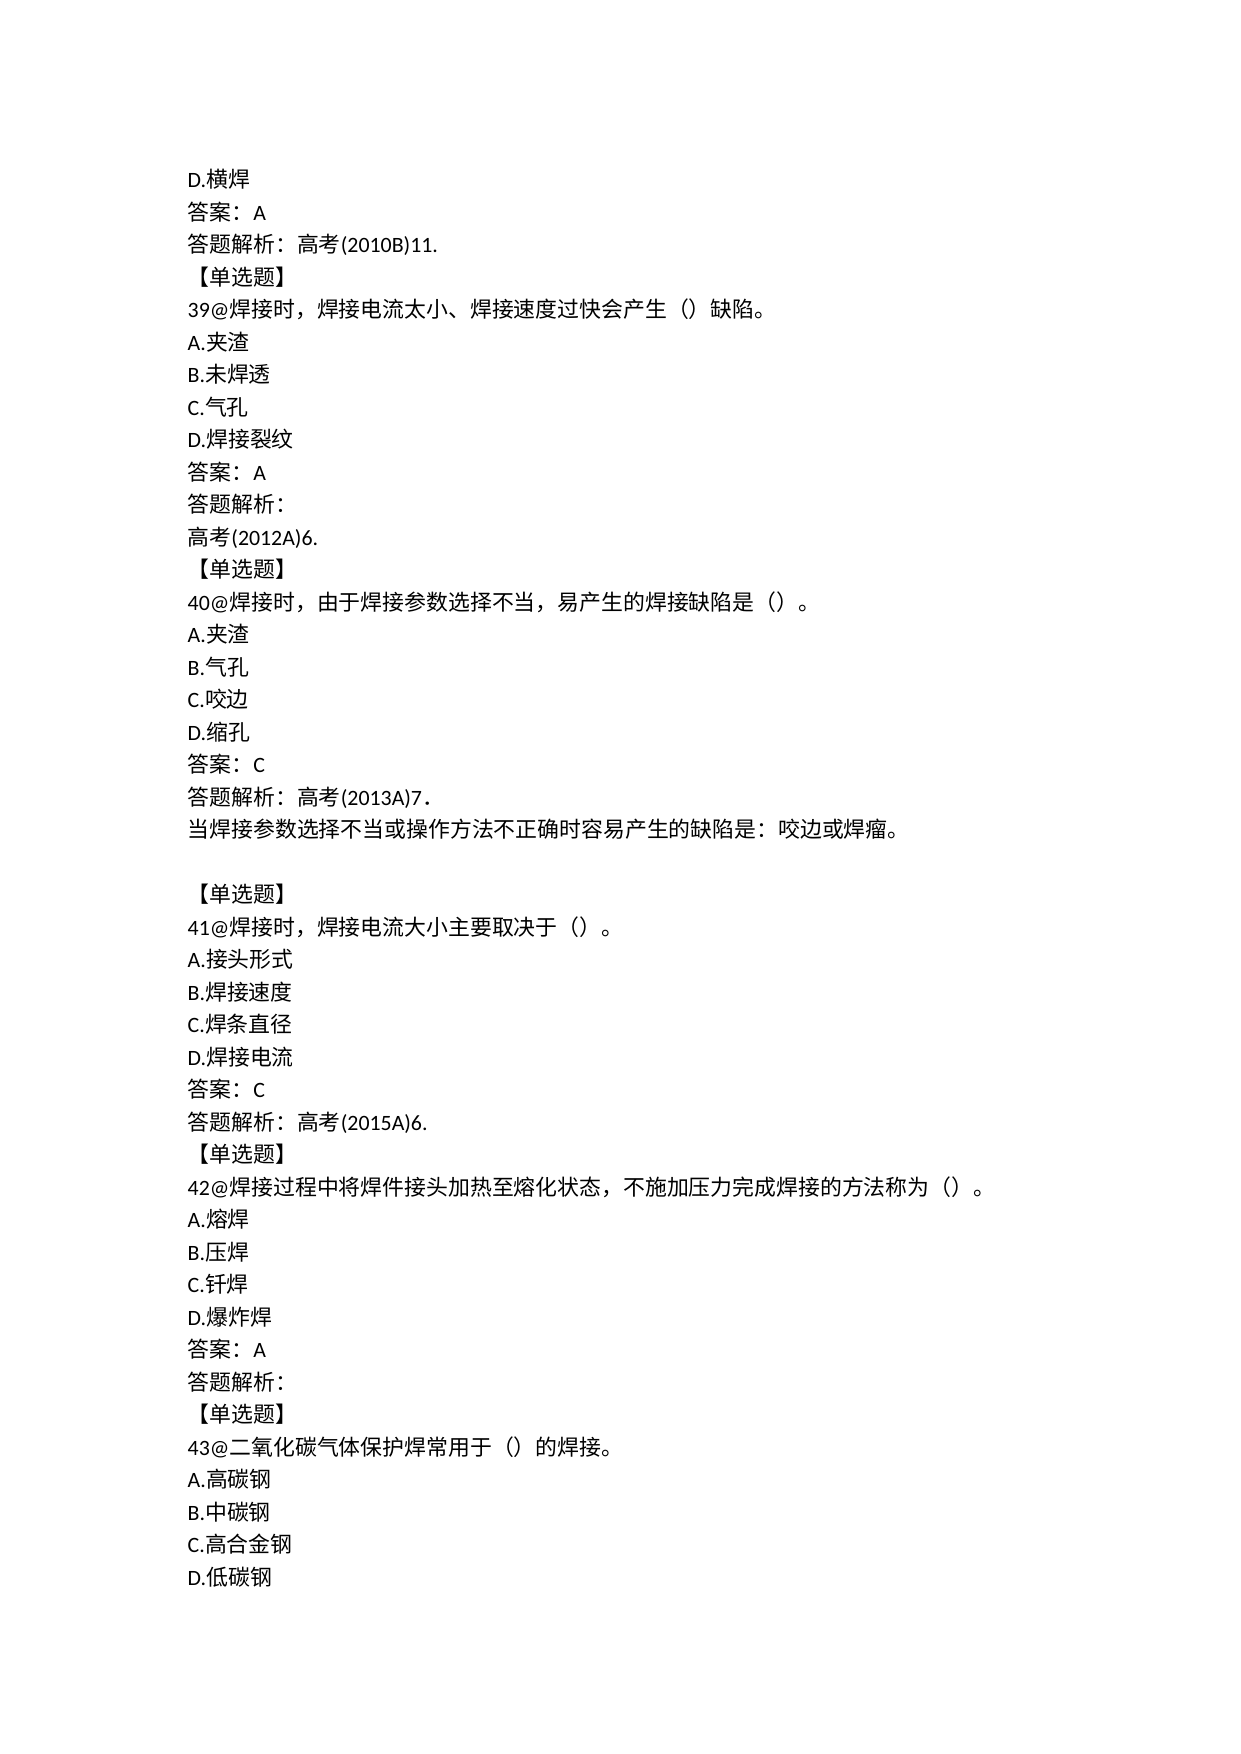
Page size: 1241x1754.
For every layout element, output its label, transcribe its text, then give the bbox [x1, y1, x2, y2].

text C.高合金钢 [187, 1527, 1053, 1559]
text A.高碳钢 [187, 1462, 1053, 1494]
text A.夹渣 [187, 617, 1053, 649]
text 39@焊接时，焊接电流太小、焊接速度过快会产生（）缺陷。 [187, 292, 1053, 324]
text B.未焊透 [187, 357, 1053, 389]
text 答题解析： [187, 1364, 1053, 1397]
text D.低碳钢 [187, 1559, 1053, 1592]
text A.接头形式 [187, 942, 1053, 974]
text 【单选题】 [187, 877, 1053, 909]
text 答题解析： [187, 487, 1053, 519]
text 【单选题】 [187, 259, 1053, 292]
text B.气孔 [187, 649, 1053, 682]
text 答案：A [187, 194, 1053, 227]
text 答题解析：高考(2010B)11. [187, 227, 1053, 259]
text 43@二氧化碳气体保护焊常用于（）的焊接。 [187, 1429, 1053, 1462]
text C.咬边 [187, 682, 1053, 714]
text C.焊条直径 [187, 1007, 1053, 1039]
text 答题解析：高考(2015A)6. [187, 1104, 1053, 1137]
text B.中碳钢 [187, 1494, 1053, 1527]
text B.压焊 [187, 1234, 1053, 1267]
text 当焊接参数选择不当或操作方法不正确时容易产生的缺陷是：咬边或焊瘤。 [187, 812, 1053, 844]
text 【单选题】 [187, 1397, 1053, 1429]
text D.爆炸焊 [187, 1299, 1053, 1332]
text 答案：A [187, 1332, 1053, 1364]
text D.焊接电流 [187, 1039, 1053, 1072]
text 41@焊接时，焊接电流大小主要取决于（）。 [187, 909, 1053, 942]
text 答案：A [187, 454, 1053, 487]
text D.缩孔 [187, 714, 1053, 747]
text 高考(2012A)6. [187, 519, 1053, 552]
text 答题解析：高考(2013A)7． [187, 779, 1053, 812]
text D.横焊 [187, 162, 1053, 194]
text 42@焊接过程中将焊件接头加热至熔化状态，不施加压力完成焊接的方法称为（）。 [187, 1169, 1053, 1202]
text C.气孔 [187, 389, 1053, 422]
text C.钎焊 [187, 1267, 1053, 1299]
text 答案：C [187, 747, 1053, 779]
text A.夹渣 [187, 324, 1053, 357]
text 40@焊接时，由于焊接参数选择不当，易产生的焊接缺陷是（）。 [187, 584, 1053, 617]
text 【单选题】 [187, 552, 1053, 584]
text 答案：C [187, 1072, 1053, 1104]
text 【单选题】 [187, 1137, 1053, 1169]
text B.焊接速度 [187, 974, 1053, 1007]
text D.焊接裂纹 [187, 422, 1053, 454]
text A.熔焊 [187, 1202, 1053, 1234]
